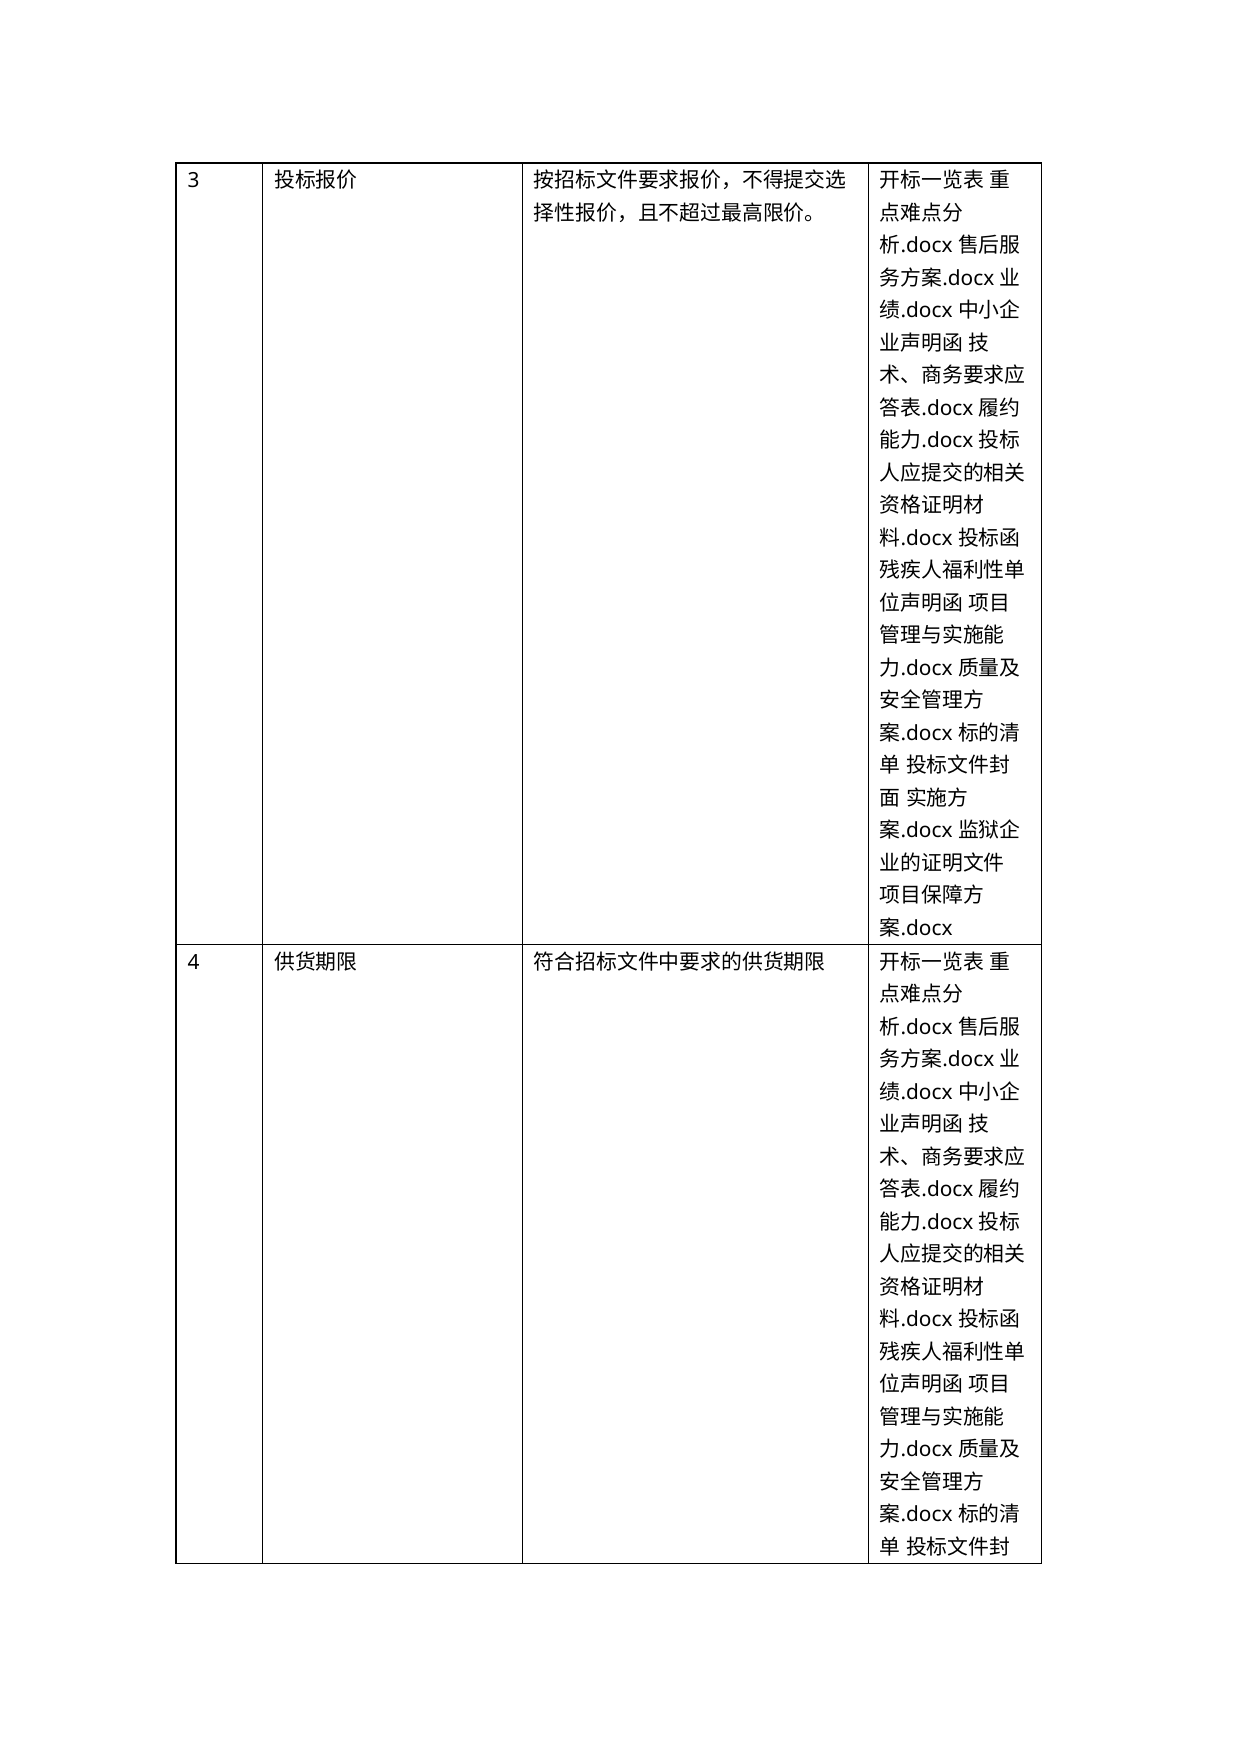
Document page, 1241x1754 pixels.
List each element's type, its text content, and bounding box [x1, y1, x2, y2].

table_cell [869, 945, 1041, 1563]
table_cell 3 [177, 164, 262, 943]
table_cell 符合招标文件中要求的供货期限 [523, 945, 868, 1563]
table_cell 投标报价 [263, 164, 522, 943]
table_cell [869, 164, 1041, 943]
table_cell 按招标文件要求报价，不得提交选择性报价，且不超过最高限价。 [523, 164, 868, 943]
table_cell 4 [177, 945, 262, 1563]
table_cell 供货期限 [263, 945, 522, 1563]
